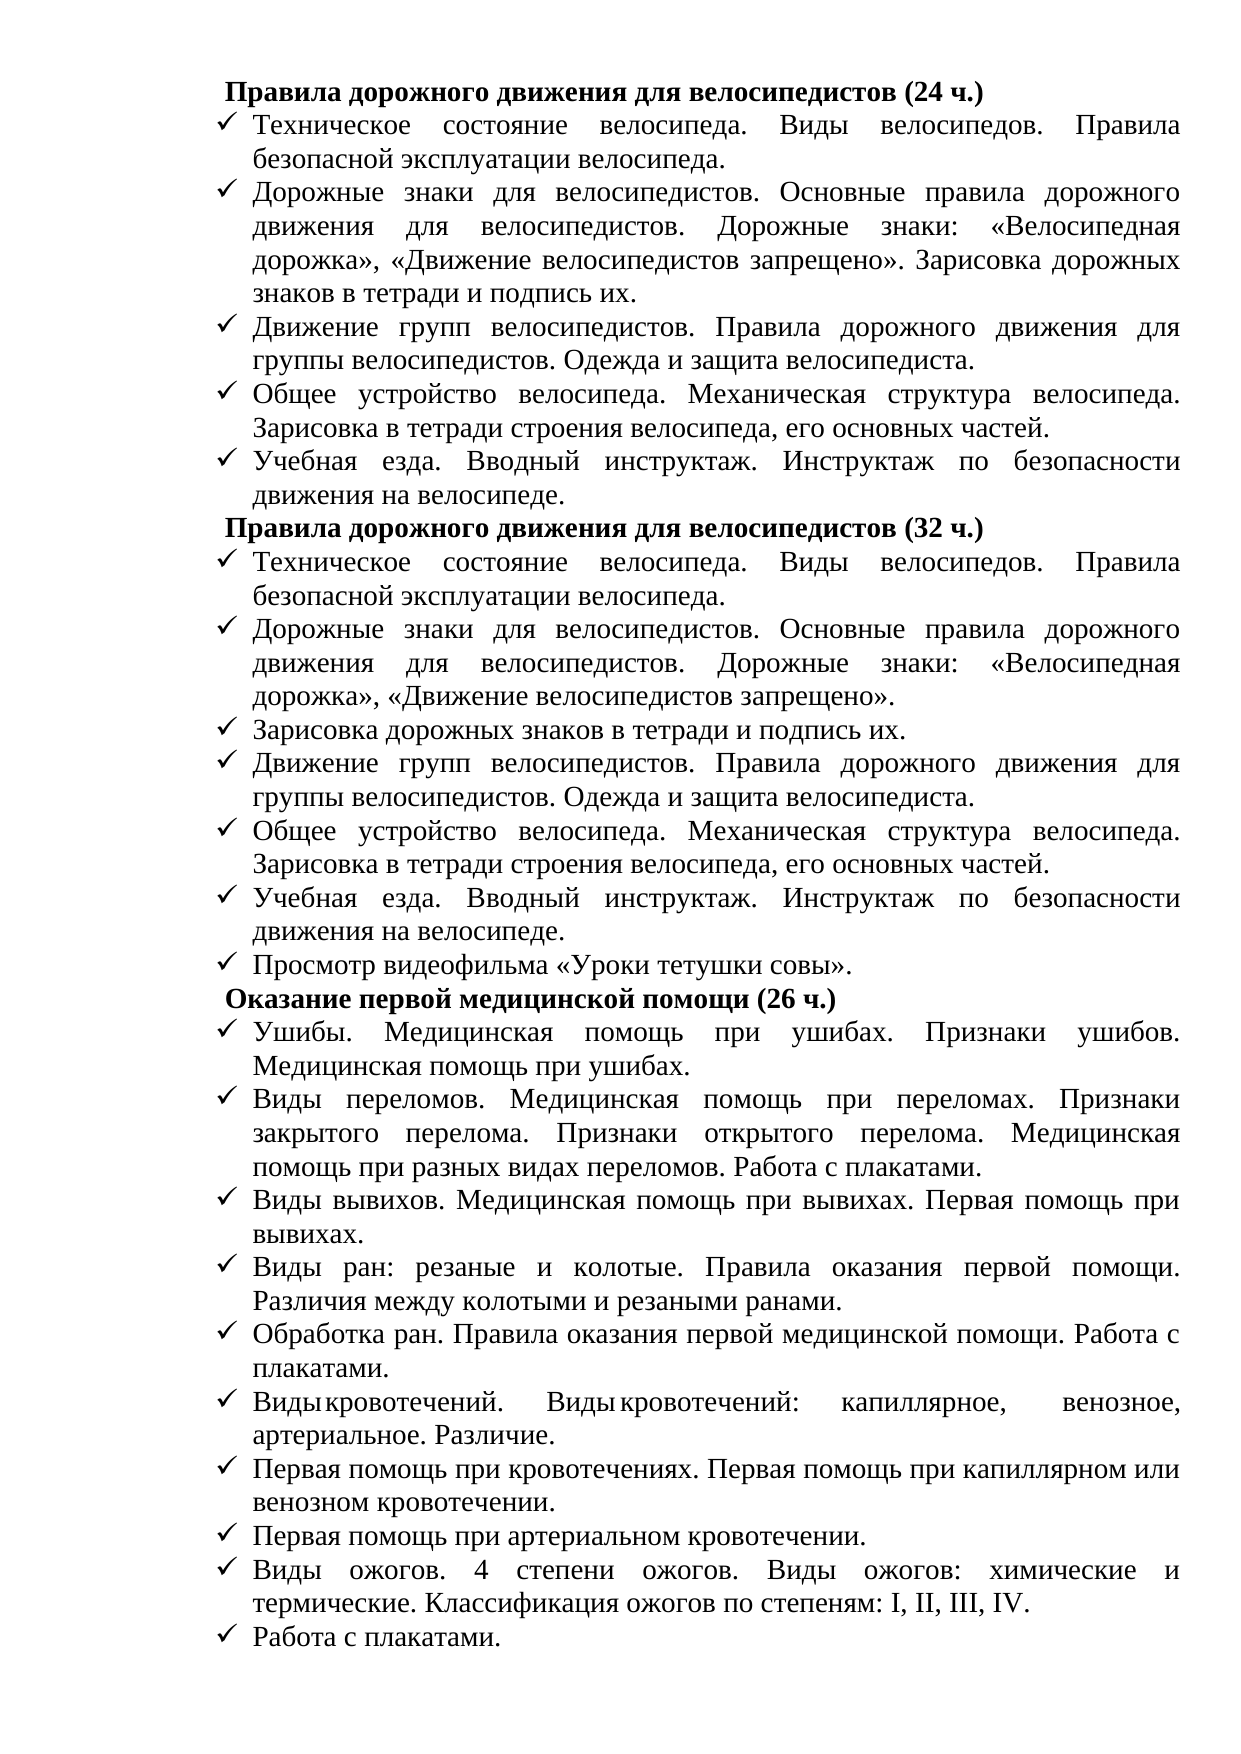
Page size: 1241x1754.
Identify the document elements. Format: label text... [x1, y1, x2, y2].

list Учебная езда. Вводный инструктаж. Инструктаж по безопасности движения на велосипеде. [215, 880, 1181, 947]
list Общее устройство велосипеда. Механическая структура велосипеда. Зарисовка в тетради строения велосипеда, его основных частей. [215, 376, 1181, 443]
list Зарисовка дорожных знаков в тетради и подпись их. [215, 712, 1181, 746]
list Обработка ран. Правила оказания первой медицинской помощи. Работа с плакатами. [215, 1317, 1181, 1384]
list Учебная езда. Вводный инструктаж. Инструктаж по безопасности движения на велосипеде. [215, 443, 1181, 510]
list Виды переломов. Медицинская помощь при переломах. Признаки закрытого перелома. Признаки открытого перелома. Медицинская помощь при разных видах переломов. Работа с плакатами. [215, 1081, 1181, 1182]
list Техническое состояние велосипеда. Виды велосипедов. Правила безопасной эксплуатации велосипеда. [215, 544, 1181, 611]
list Виды кровотечений. Виды кровотечений: капиллярное, венозное, артериальное. Различие. [215, 1384, 1181, 1451]
list Первая помощь при артериальном кровотечении. [215, 1518, 1181, 1552]
list Движение групп велосипедистов. Правила дорожного движения для группы велосипедистов. Одежда и защита велосипедиста. [215, 746, 1181, 813]
list Виды вывихов. Медицинская помощь при вывихах. Первая помощь при вывихах. [215, 1182, 1181, 1249]
list Дорожные знаки для велосипедистов. Основные правила дорожного движения для велосипедистов. Дорожные знаки: «Велосипедная дорожка», «Движение велосипедистов запрещено». [215, 611, 1181, 712]
list Техническое состояние велосипеда. Виды велосипедов. Правила безопасной эксплуатации велосипеда. [215, 107, 1181, 174]
list Первая помощь при кровотечениях. Первая помощь при капиллярном или венозном кровотечении. [215, 1451, 1181, 1518]
text Оказание первой медицинской помощи (26 ч.) [177, 981, 1181, 1014]
list Движение групп велосипедистов. Правила дорожного движения для группы велосипедистов. Одежда и защита велосипедиста. [215, 309, 1181, 376]
list Дорожные знаки для велосипедистов. Основные правила дорожного движения для велосипедистов. Дорожные знаки: «Велосипедная дорожка», «Движение велосипедистов запрещено». Зарисовка дорожных знаков в тетради и подпись их. [215, 174, 1181, 309]
list Работа с плакатами. [215, 1619, 1181, 1653]
list Виды ожогов. 4 степени ожогов. Виды ожогов: химические и термические. Классификация ожогов по степеням: I, II, III, IV. [215, 1552, 1181, 1619]
list Общее устройство велосипеда. Механическая структура велосипеда. Зарисовка в тетради строения велосипеда, его основных частей. [215, 813, 1181, 880]
list Просмотр видеофильма «Уроки тетушки совы». [215, 947, 1181, 981]
list Ушибы. Медицинская помощь при ушибах. Признаки ушибов. Медицинская помощь при ушибах. [215, 1014, 1181, 1081]
text Правила дорожного движения для велосипедистов (24 ч.) [177, 74, 1181, 107]
list Виды ран: резаные и колотые. Правила оказания первой помощи. Различия между колотыми и резаными ранами. [215, 1249, 1181, 1317]
text Правила дорожного движения для велосипедистов (32 ч.) [177, 510, 1181, 544]
